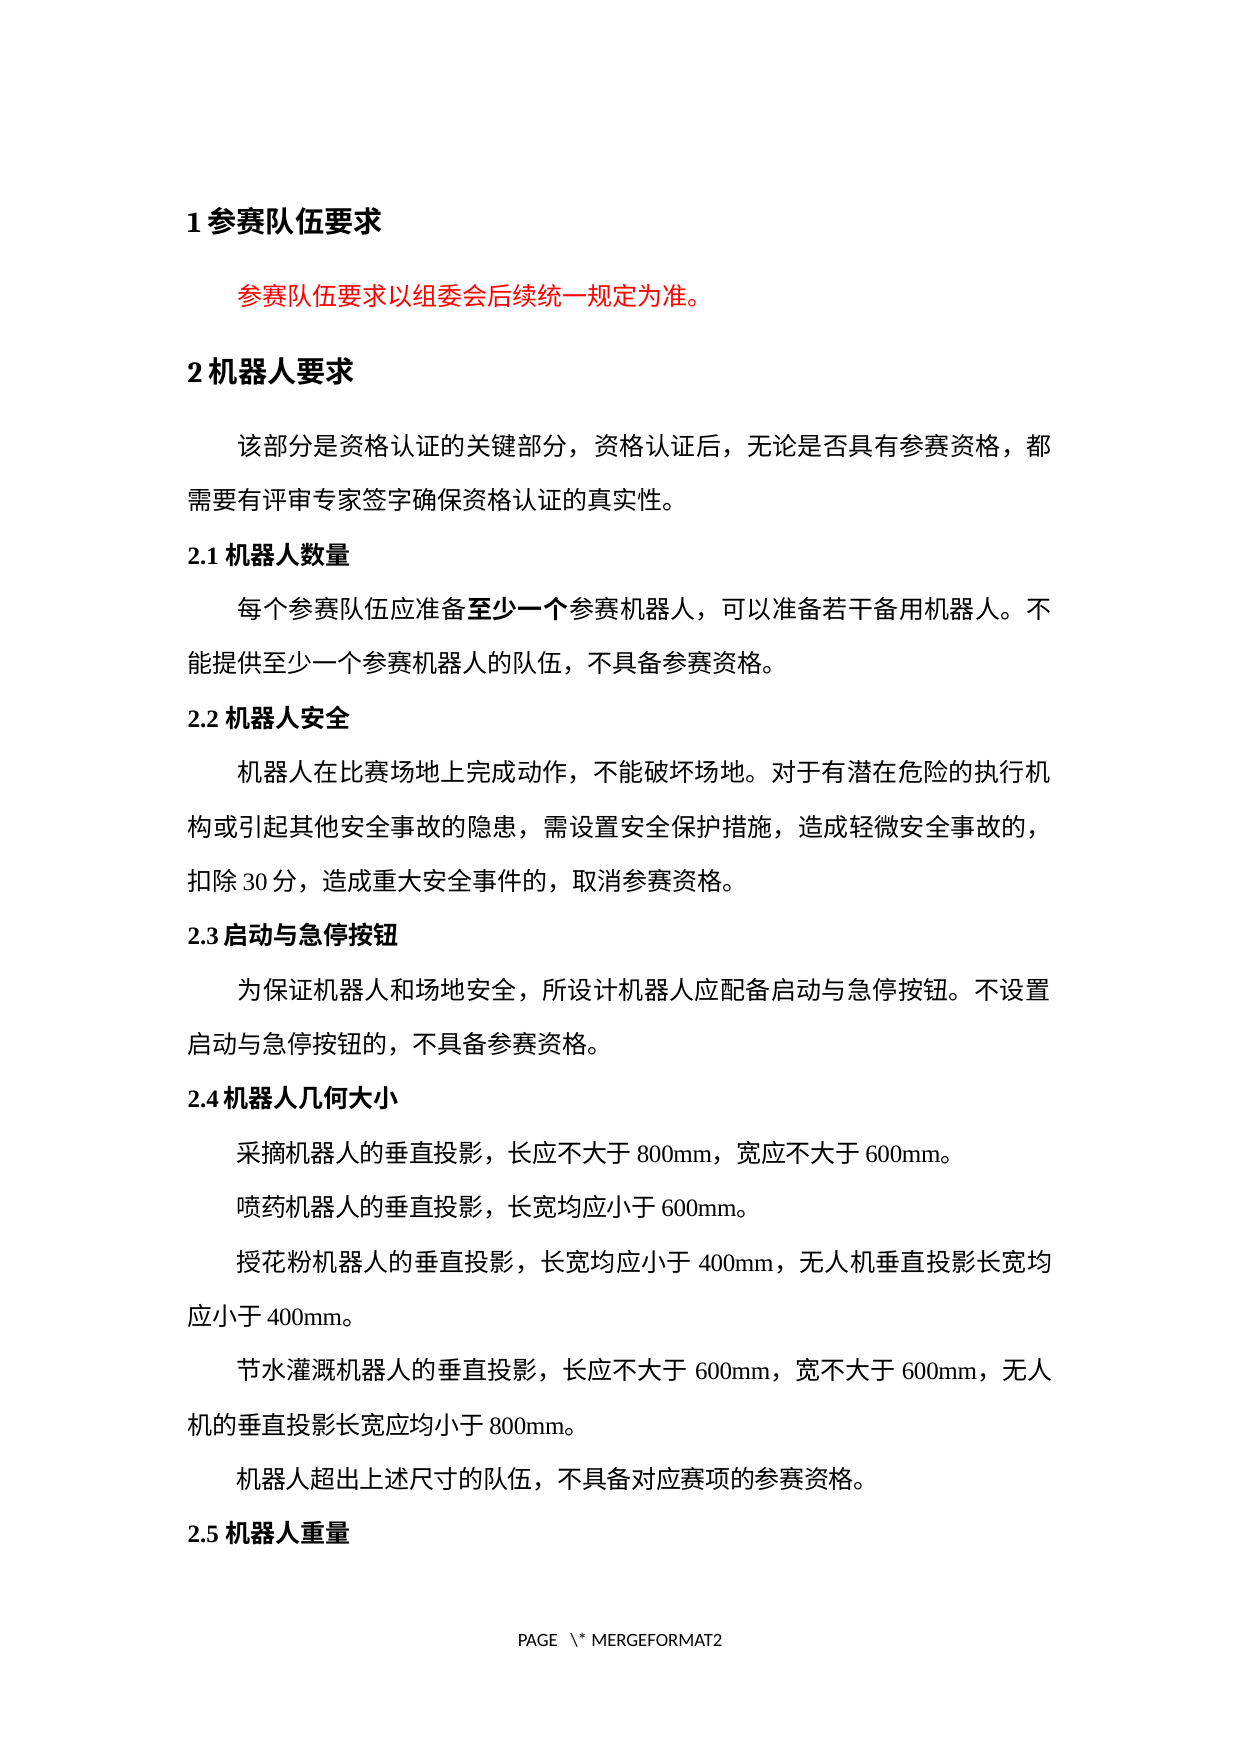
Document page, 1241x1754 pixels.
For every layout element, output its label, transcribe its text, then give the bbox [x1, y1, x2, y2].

text 节水灌溉机器人的垂直投影，长应不大于600mm，宽不大于600mm，无人机的垂直投影长宽应均小于800mm。 [187, 1351, 1053, 1441]
subtitle 1 参赛队伍要求 [187, 187, 1053, 252]
text 2.1 机器人数量 [187, 535, 1053, 571]
text 采摘机器人的垂直投影，长应不大于800mm，宽应不大于600mm。 [187, 1133, 1053, 1169]
text 喷药机器人的垂直投影，长宽均应小于600mm。 [187, 1188, 1053, 1224]
text 2.2 机器人安全 [187, 698, 1053, 734]
text 授花粉机器人的垂直投影，长宽均应小于400mm，无人机垂直投影长宽均应小于400mm。 [187, 1242, 1053, 1333]
text 为保证机器人和场地安全，所设计机器人应配备启动与急停按钮。不设置启动与急停按钮的，不具备参赛资格。 [187, 970, 1053, 1061]
text 2.5 机器人重量 [187, 1514, 1053, 1550]
text 2.4机器人几何大小 [187, 1079, 1053, 1115]
text 每个参赛队伍应准备至少一个参赛机器人，可以准备若干备用机器人。不能提供至少一个参赛机器人的队伍，不具备参赛资格。 [187, 589, 1053, 680]
text 该部分是资格认证的关键部分，资格认证后，无论是否具有参赛资格，都需要有评审专家签字确保资格认证的真实性。 [187, 426, 1053, 517]
subtitle 2 机器人要求 [187, 337, 1053, 402]
text 2.3启动与急停按钮 [187, 916, 1053, 952]
text 机器人在比赛场地上完成动作，不能破坏场地。对于有潜在危险的执行机构或引起其他安全事故的隐患，需设置安全保护措施，造成轻微安全事故的，扣除30分，造成重大安全事件的，取消参赛资格。 [187, 753, 1053, 898]
text 参赛队伍要求以组委会后续统一规定为准。 [187, 276, 1053, 312]
text 机器人超出上述尺寸的队伍，不具备对应赛项的参赛资格。 [187, 1459, 1053, 1496]
